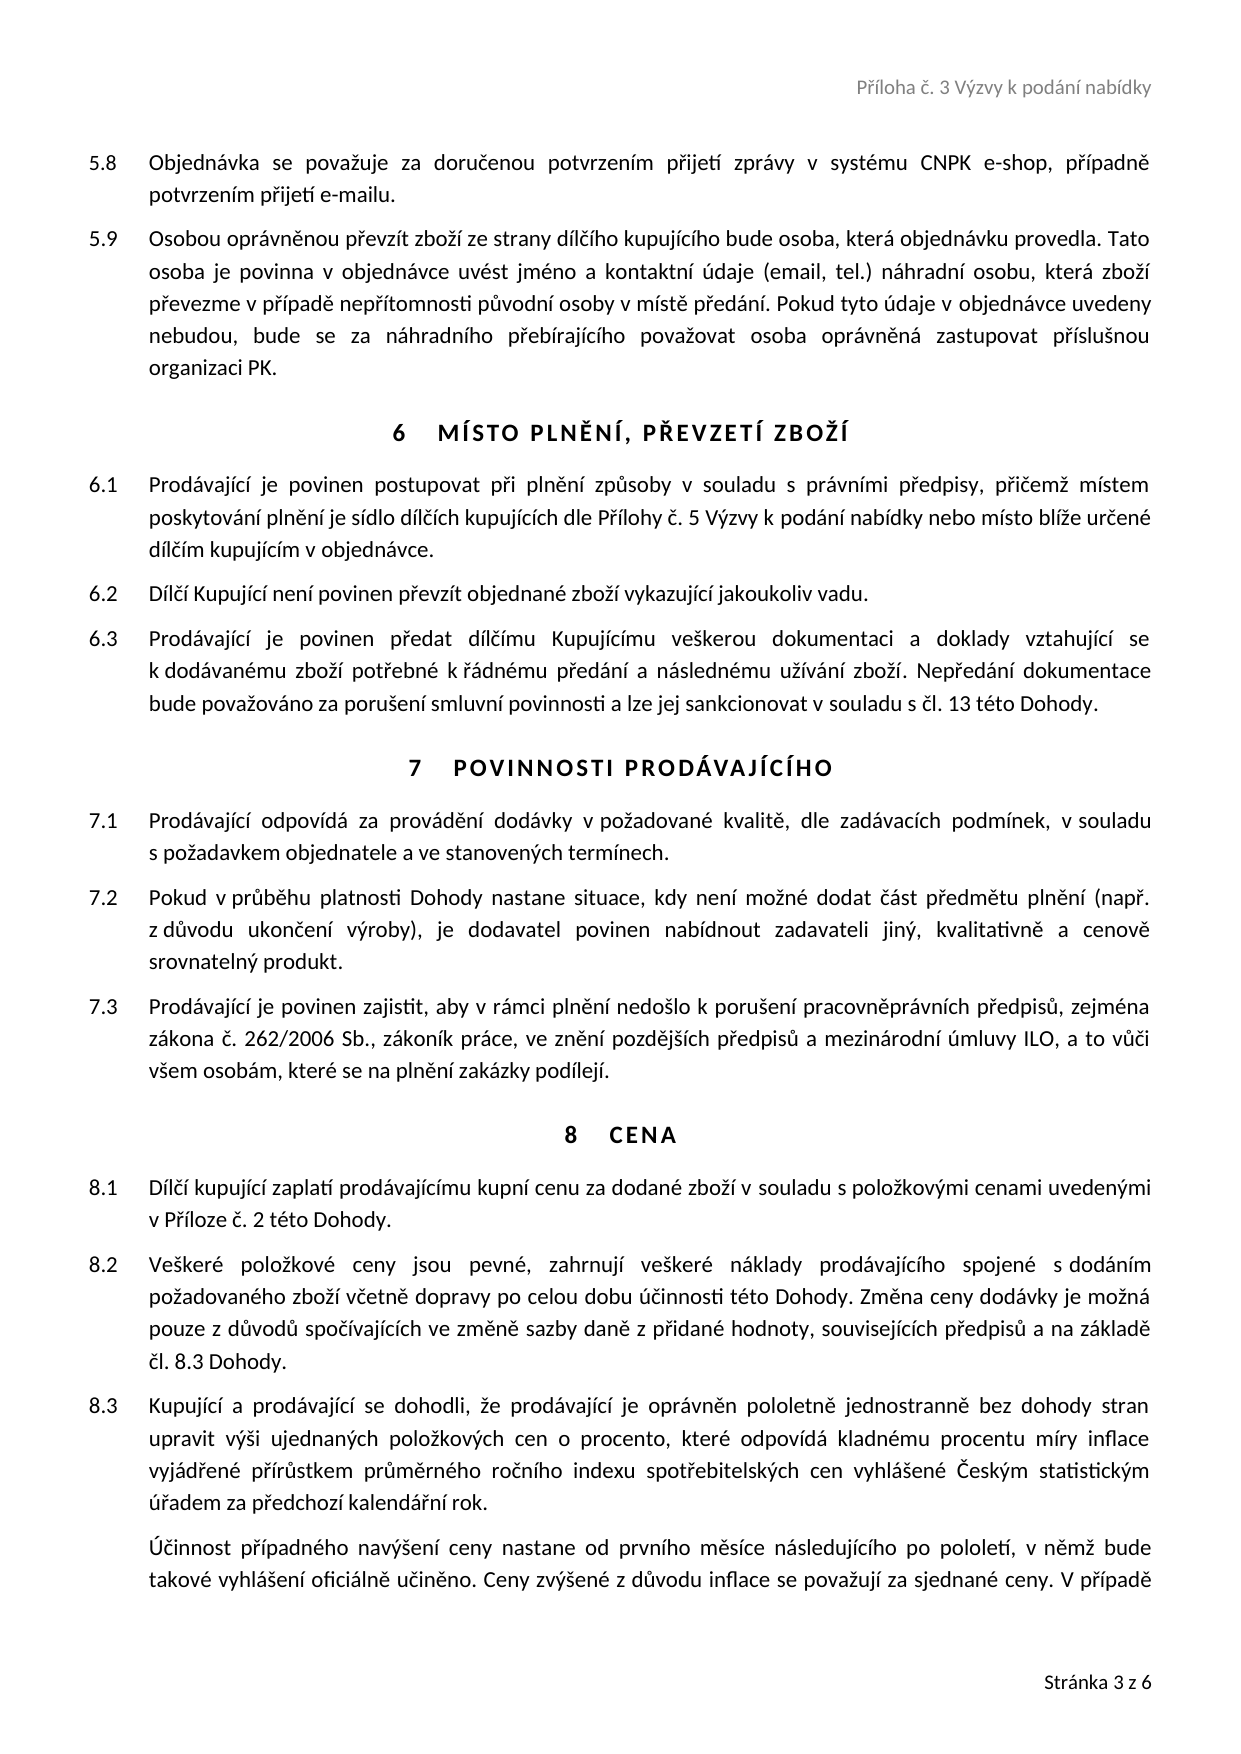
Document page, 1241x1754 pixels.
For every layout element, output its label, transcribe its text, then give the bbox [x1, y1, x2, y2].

subtitle Objednávka se považuje za doručenou potvrzením přijetí zprávy v systému CNPK e-shop, případně potvrzením přijetí e-mailu. [89, 148, 1152, 208]
subtitle Dílčí kupující zaplatí prodávajícímu kupní cenu za dodané zboží v souladu s položkovými cenami uvedenými v Příloze č. 2 této Dohody. [89, 1173, 1152, 1233]
subtitle Prodávající je povinen zajistit, aby v rámci plnění nedošlo k porušení pracovněprávních předpisů, zejména zákona č. 262/2006 Sb., zákoník práce, ve znění pozdějších předpisů a mezinárodní úmluvy ILO, a to vůči všem osobám, které se na plnění zakázky podílejí. [89, 992, 1152, 1084]
subtitle Kupující a prodávající se dohodli, že prodávající je oprávněn pololetně jednostranně bez dohody stran upravit výši ujednaných položkových cen o procento, které odpovídá kladnému procentu míry inflace vyjádřené přírůstkem průměrného ročního indexu spotřebitelských cen vyhlášené Českým statistickým úřadem za předchozí kalendářní rok. [89, 1391, 1152, 1516]
subtitle Pokud v průběhu platnosti Dohody nastane situace, kdy není možné dodat část předmětu plnění (např. z důvodu ukončení výroby), je dodavatel povinen nabídnout zadavateli jiný, kvalitativně a cenově srovnatelný produkt. [89, 883, 1152, 975]
subtitle Prodávající odpovídá za provádění dodávky v požadované kvalitě, dle zadávacích podmínek, v souladu s požadavkem objednatele a ve stanovených termínech. [89, 806, 1152, 866]
subtitle Veškeré položkové ceny jsou pevné, zahrnují veškeré náklady prodávajícího spojené s dodáním požadovaného zboží včetně dopravy po celou dobu účinnosti této Dohody. Změna ceny dodávky je možná pouze z důvodů spočívajících ve změně sazby daně z přidané hodnoty, souvisejících předpisů a na základě čl. 8.3 Dohody. [89, 1250, 1152, 1375]
subtitle Dílčí Kupující není povinen převzít objednané zboží vykazující jakoukoliv vadu. [89, 579, 1152, 608]
subtitle MÍSTO PLNĚNÍ, PŘEVZETÍ ZBOŽÍ [89, 417, 1152, 447]
subtitle Prodávající je povinen předat dílčímu Kupujícímu veškerou dokumentaci a doklady vztahující se k dodávanému zboží potřebné k řádnému předání a následnému užívání zboží. Nepředání dokumentace bude považováno za porušení smluvní povinnosti a lze jej sankcionovat v souladu s čl. 13 této Dohody. [89, 624, 1152, 717]
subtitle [149, 1533, 1152, 1593]
subtitle Osobou oprávněnou převzít zboží ze strany dílčího kupujícího bude osoba, která objednávku provedla. Tato osoba je povinna v objednávce uvést jméno a kontaktní údaje (email, tel.) náhradní osobu, která zboží převezme v případě nepřítomnosti původní osoby v místě předání. Pokud tyto údaje v objednávce uvedeny nebudou, bude se za náhradního přebírajícího považovat osoba oprávněná zastupovat příslušnou organizaci PK. [89, 224, 1152, 381]
subtitle POVINNOSTI PRODÁVAJÍCÍHO [89, 752, 1152, 783]
subtitle Prodávající je povinen postupovat při plnění způsoby v souladu s právními předpisy, přičemž místem poskytování plnění je sídlo dílčích kupujících dle Přílohy č. 5 Výzvy k podání nabídky nebo místo blíže určené dílčím kupujícím v objednávce. [89, 471, 1152, 563]
subtitle CENA [89, 1119, 1152, 1150]
